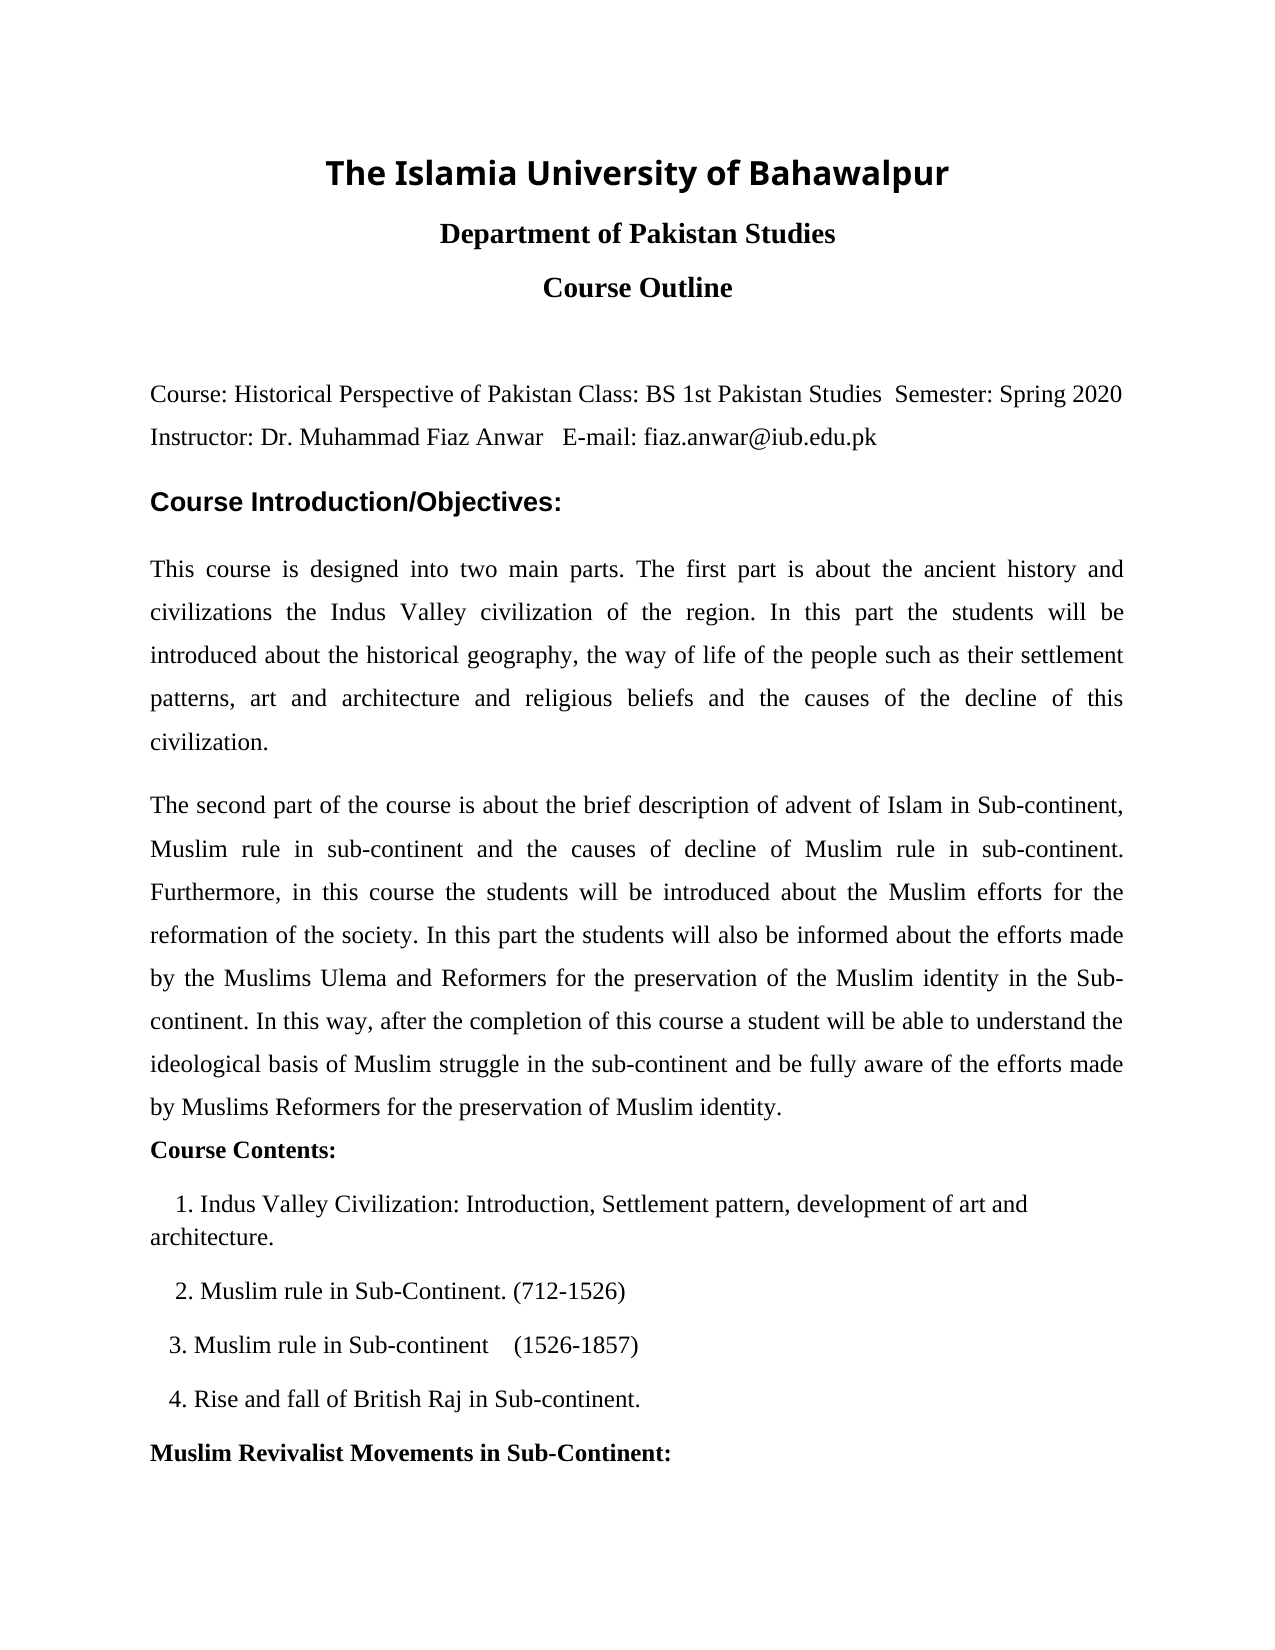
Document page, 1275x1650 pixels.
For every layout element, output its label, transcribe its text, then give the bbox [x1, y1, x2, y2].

text 4. Rise and fall of British Raj in Sub-continent. [150, 1384, 1125, 1413]
text This course is designed into two main parts. The first part is about the ancient history and civilizations the Indus Valley civilization of the region. In this part the students will be introduced about the historical geography, the way of life of the people such as their settlement patterns, art and architecture and religious beliefs and the causes of the decline of this civilization. [150, 554, 1125, 755]
text 3. Muslim rule in Sub-continent (1526-1857) [150, 1330, 1125, 1359]
text Course Introduction/Objectives: [150, 486, 1125, 518]
text Course Outline [150, 271, 1125, 304]
text The Islamia University of Bahawalpur [150, 150, 1125, 195]
text Course: Historical Perspective of Pakistan Class: BS 1st Pakistan Studies Semester: Spring 2020 Instructor: Dr. Muhammad Fiaz Anwar E-mail: fiaz.anwar@iub.edu.pk [150, 379, 1125, 451]
text The second part of the course is about the brief description of advent of Islam in Sub-continent, Muslim rule in sub-continent and the causes of decline of Muslim rule in sub-continent. Furthermore, in this course the students will be introduced about the Muslim efforts for the reformation of the society. In this part the students will also be informed about the efforts made by the Muslims Ulema and Reformers for the preservation of the Muslim identity in the Sub-continent. In this way, after the completion of this course a student will be able to understand the ideological basis of Muslim struggle in the sub-continent and be fully aware of the efforts made by Muslims Reformers for the preservation of Muslim identity. [150, 791, 1125, 1121]
text Department of Pakistan Studies [150, 216, 1125, 250]
text 2. Muslim rule in Sub-Continent. (712-1526) [150, 1276, 1125, 1305]
text 1. Indus Valley Civilization: Introduction, Settlement pattern, development of art and architecture. [150, 1189, 1125, 1251]
text Course Contents: [150, 1136, 1125, 1164]
text Muslim Revivalist Movements in Sub-Continent: [150, 1438, 1125, 1467]
